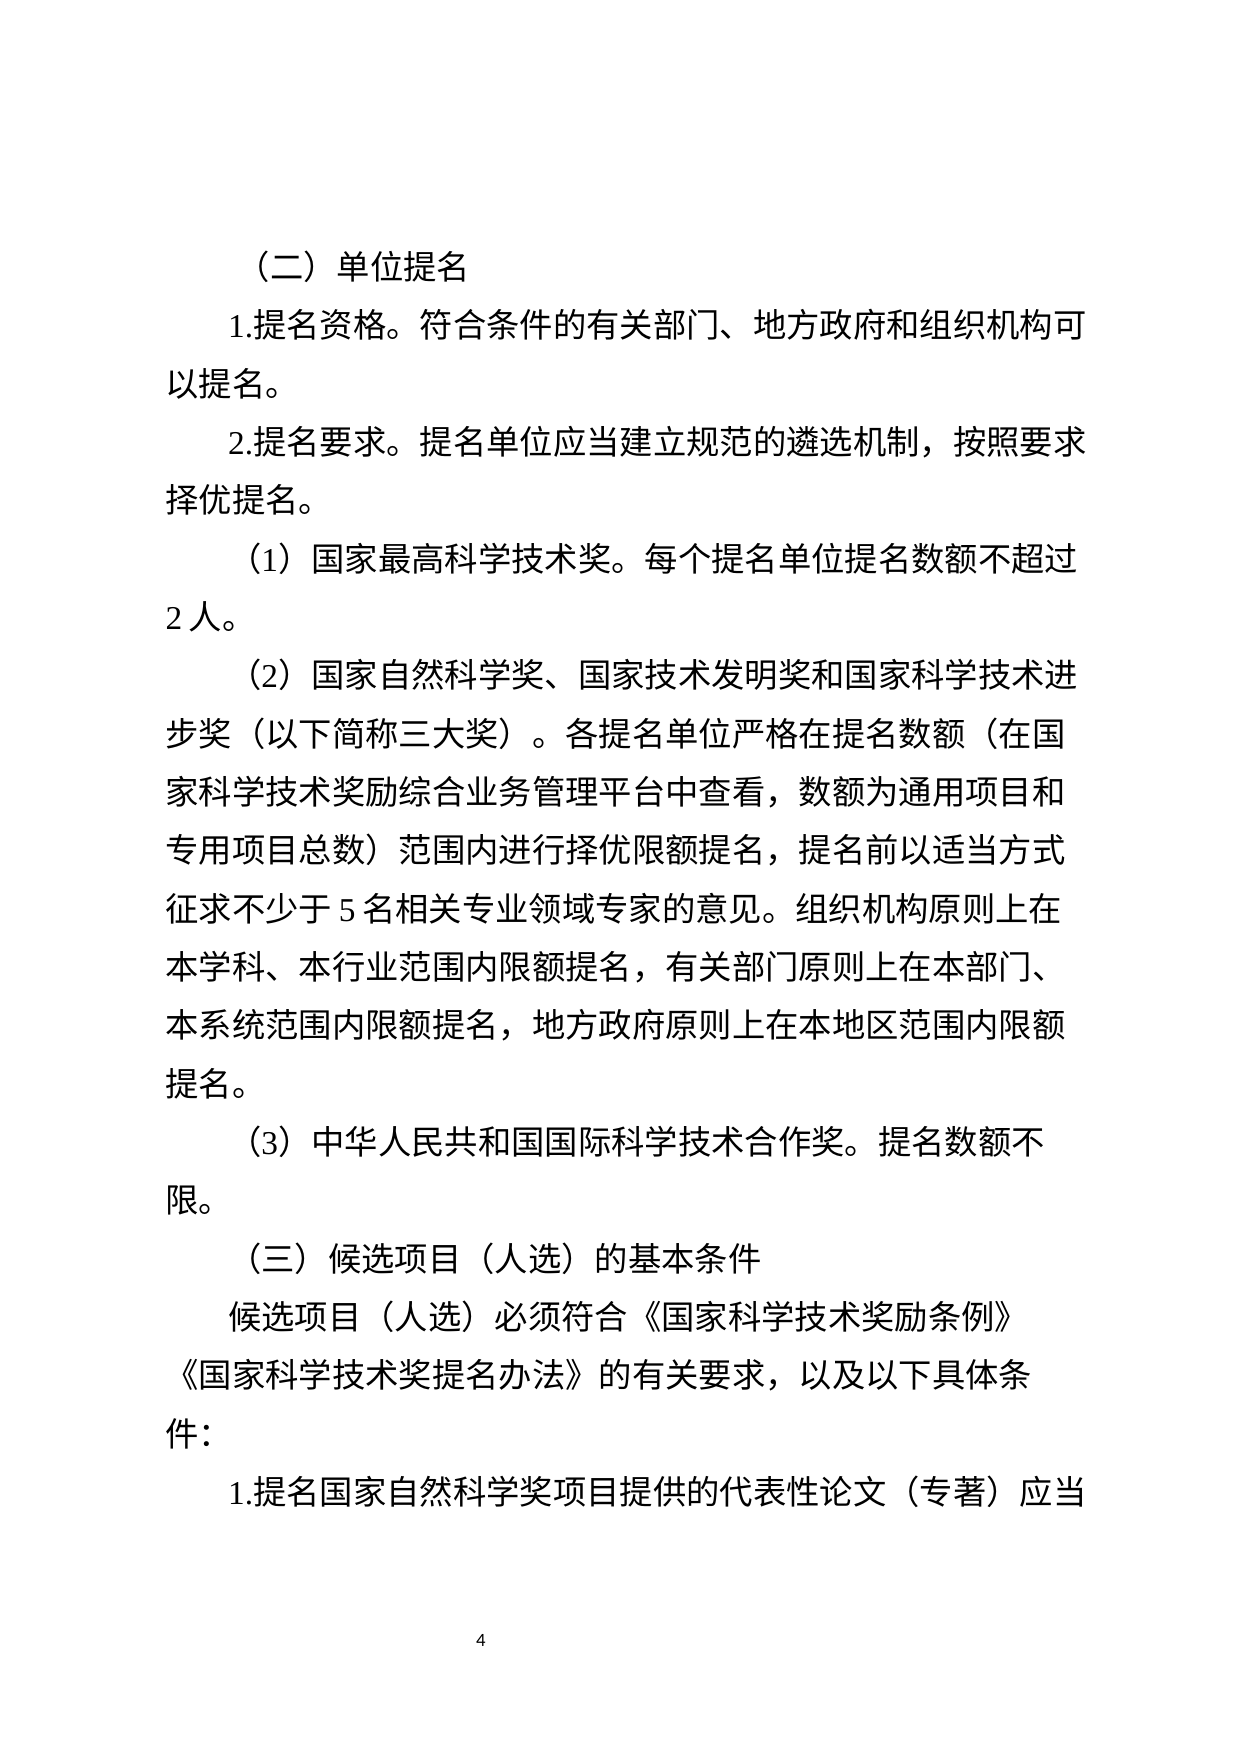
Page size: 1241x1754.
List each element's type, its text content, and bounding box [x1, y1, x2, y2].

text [165, 1458, 1087, 1516]
text （二）单位提名 [165, 233, 1087, 291]
text 候选项目（人选）必须符合《国家科学技术奖励条例》《国家科学技术奖提名办法》的有关要求，以及以下具体条件： [165, 1283, 1087, 1458]
text （三）候选项目（人选）的基本条件 [165, 1224, 1087, 1283]
text 2.提名要求。提名单位应当建立规范的遴选机制，按照要求择优提名。 [165, 408, 1087, 524]
text （3）中华人民共和国国际科学技术合作奖。提名数额不限。 [165, 1108, 1087, 1224]
text 1.提名资格。符合条件的有关部门、地方政府和组织机构可以提名。 [165, 291, 1087, 408]
text （2）国家自然科学奖、国家技术发明奖和国家科学技术进步奖（以下简称三大奖）。各提名单位严格在提名数额（在国家科学技术奖励综合业务管理平台中查看，数额为通用项目和专用项目总数）范围内进行择优限额提名，提名前以适当方式征求不少于5名相关专业领域专家的意见。组织机构原则上在本学科、本行业范围内限额提名，有关部门原则上在本部门、本系统范围内限额提名，地方政府原则上在本地区范围内限额提名。 [165, 641, 1087, 1108]
text （1）国家最高科学技术奖。每个提名单位提名数额不超过2人。 [165, 524, 1087, 641]
